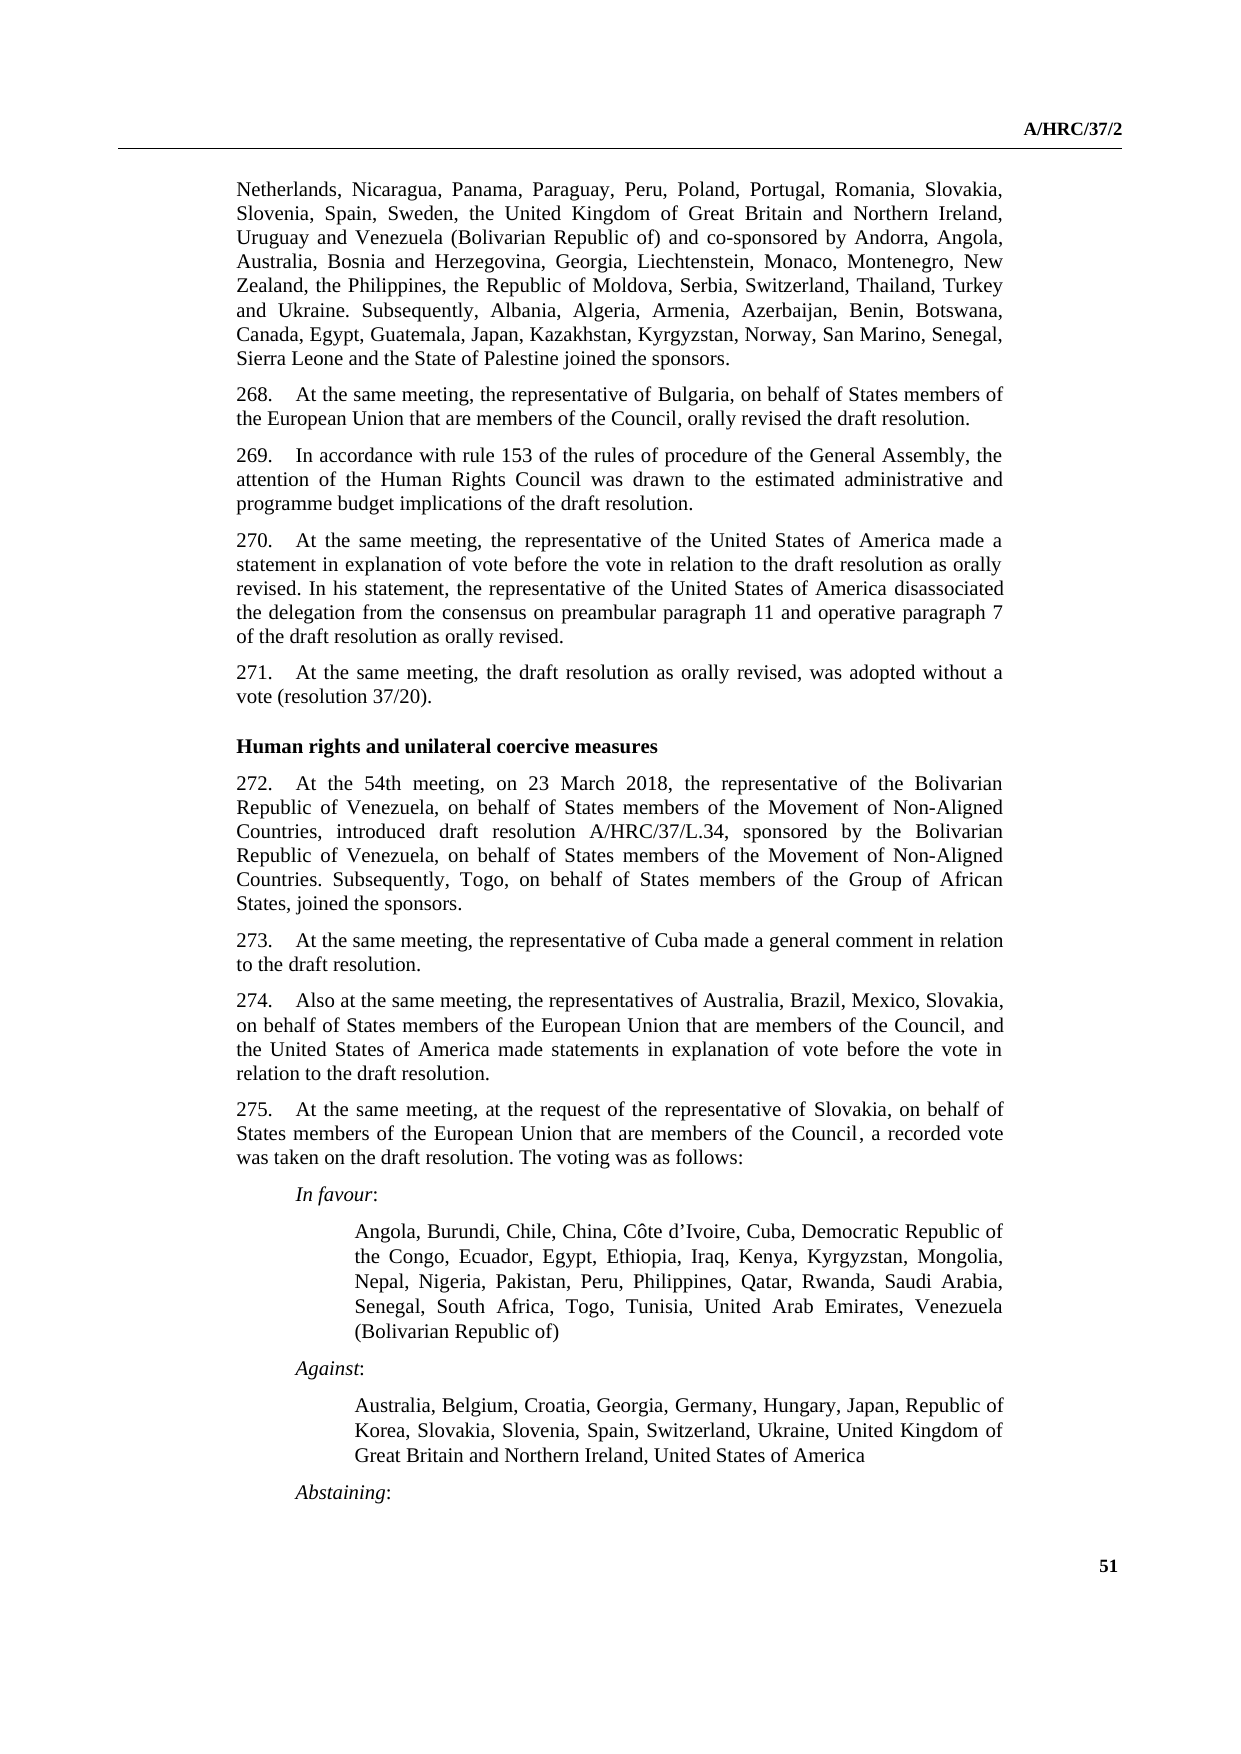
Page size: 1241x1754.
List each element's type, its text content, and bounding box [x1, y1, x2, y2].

text 273. At the same meeting, the representative of Cuba made a general comment in relation to the draft resolution. [236, 928, 1004, 976]
text Australia, Belgium, Croatia, Georgia, Germany, Hungary, Japan, Republic of Korea, Slovakia, Slovenia, Spain, Switzerland, Ukraine, United Kingdom of Great Britain and Northern Ireland, United States of America [354, 1392, 1004, 1467]
text 271. At the same meeting, the draft resolution as orally revised, was adopted without a vote (resolution 37/20). [236, 660, 1004, 708]
text 268. At the same meeting, the representative of Bulgaria, on behalf of States members of the European Union that are members of the Council, orally revised the draft resolution. [236, 382, 1004, 430]
text Angola, Burundi, Chile, China, Côte d’Ivoire, Cuba, Democratic Republic of the Congo, Ecuador, Egypt, Ethiopia, Iraq, Kenya, Kyrgyzstan, Mongolia, Nepal, Nigeria, Pakistan, Peru, Philippines, Qatar, Rwanda, Saudi Arabia, Senegal, South Africa, Togo, Tunisia, United Arab Emirates, Venezuela (Bolivarian Republic of) [354, 1218, 1004, 1343]
text 274. Also at the same meeting, the representatives of Australia, Brazil, Mexico, Slovakia, on behalf of States members of the European Union that are members of the Council, and the United States of America made statements in explanation of vote before the vote in relation to the draft resolution. [236, 988, 1004, 1085]
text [236, 177, 1004, 370]
text Abstaining: [236, 1480, 1004, 1504]
text 275. At the same meeting, at the request of the representative of Slovakia, on behalf of States members of the European Union that are members of the Council, a recorded vote was taken on the draft resolution. The voting was as follows: [236, 1097, 1004, 1169]
text 269. In accordance with rule 153 of the rules of procedure of the General Assembly, the attention of the Human Rights Council was drawn to the estimated administrative and programme budget implications of the draft resolution. [236, 443, 1004, 515]
text Human rights and unilateral coercive measures [118, 733, 1004, 758]
text Against: [236, 1356, 1004, 1380]
text In favour: [236, 1182, 1004, 1206]
text 272. At the 54th meeting, on 23 March 2018, the representative of the Bolivarian Republic of Venezuela, on behalf of States members of the Movement of Non-Aligned Countries, introduced draft resolution A/HRC/37/L.34, sponsored by the Bolivarian Republic of Venezuela, on behalf of States members of the Movement of Non-Aligned Countries. Subsequently, Togo, on behalf of States members of the Group of African States, joined the sponsors. [236, 771, 1004, 915]
text 270. At the same meeting, the representative of the United States of America made a statement in explanation of vote before the vote in relation to the draft resolution as orally revised. In his statement, the representative of the United States of America disassociated the delegation from the consensus on preambular paragraph 11 and operative paragraph 7 of the draft resolution as orally revised. [236, 527, 1004, 648]
